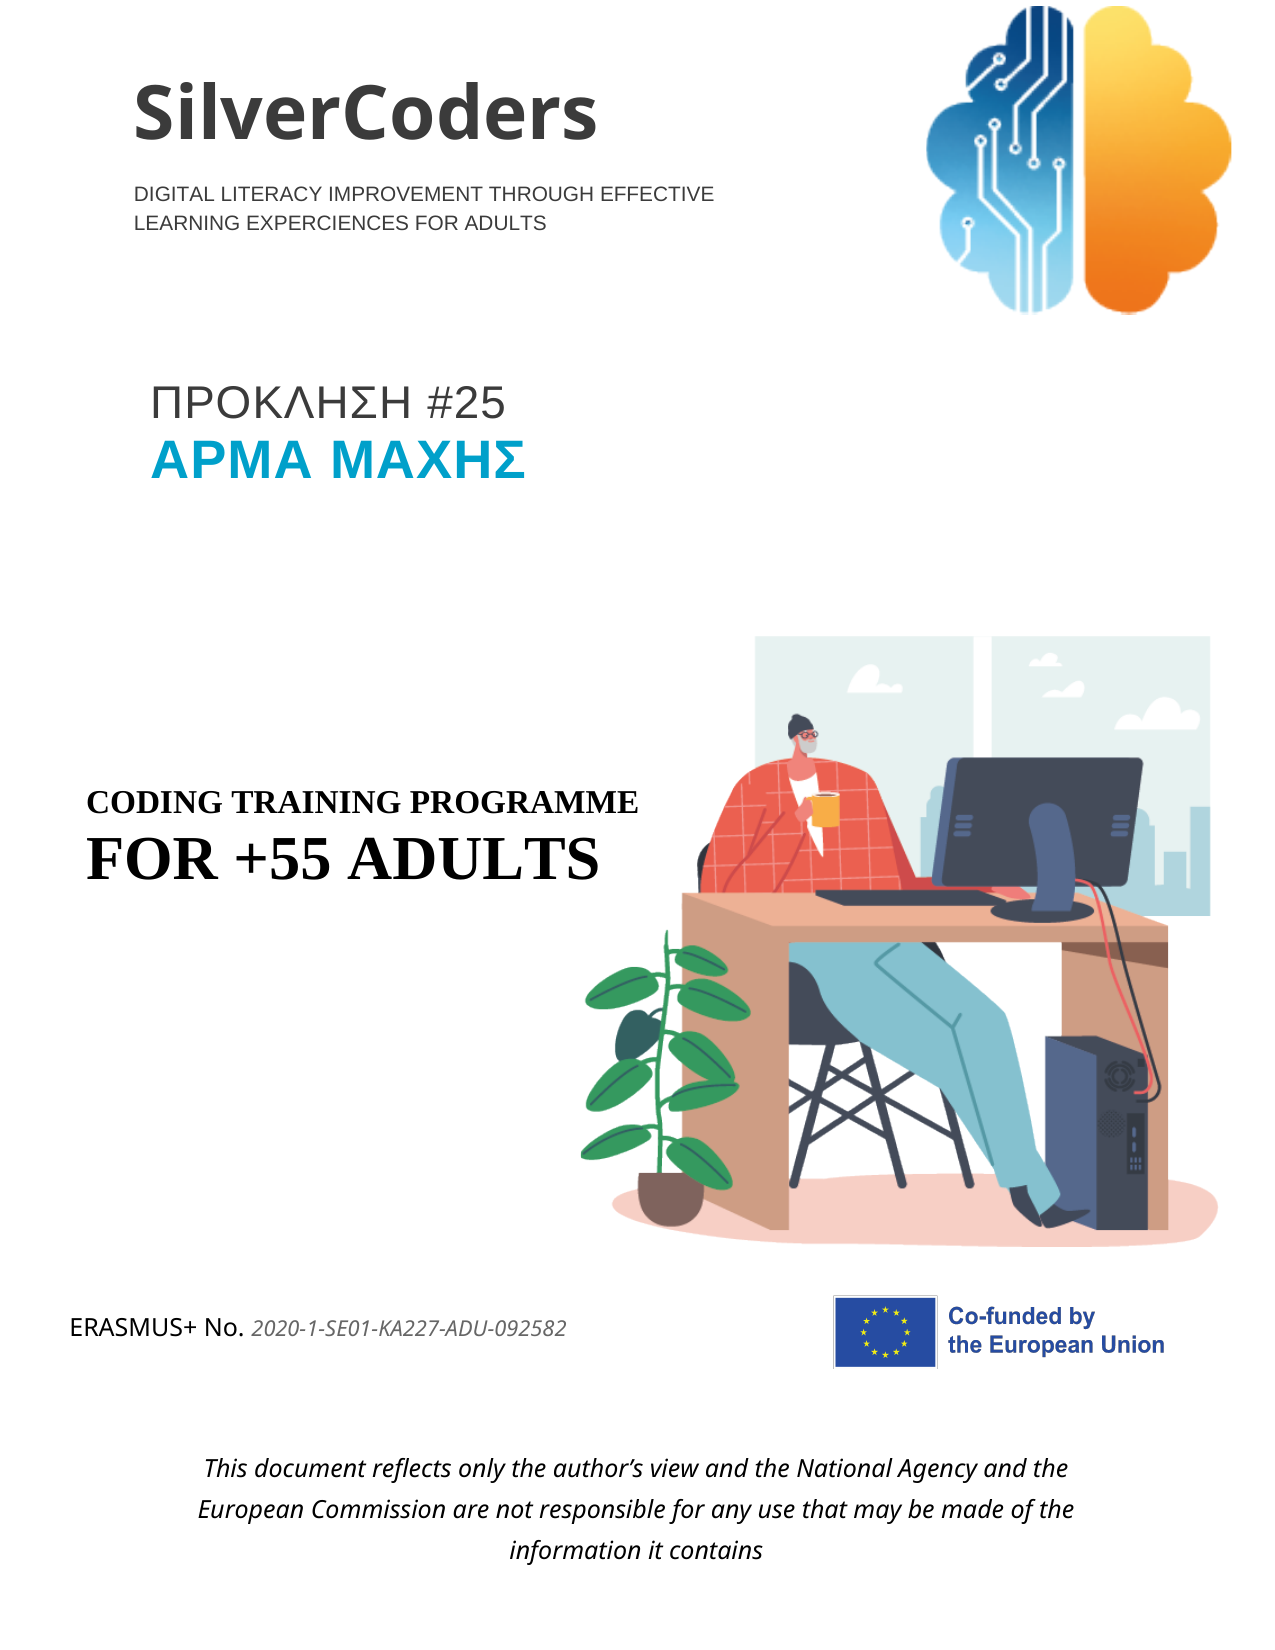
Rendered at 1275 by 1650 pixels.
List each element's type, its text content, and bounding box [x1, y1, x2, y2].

picture [831, 1290, 1186, 1375]
picture [926, 6, 1232, 315]
picture [580, 862, 590, 877]
subtitle ΠΡΟΚΛΗΣΗ #25 ΑΡΜΑ ΜΑΧΗΣ [150, 375, 1125, 490]
picture [580, 636, 1219, 1247]
